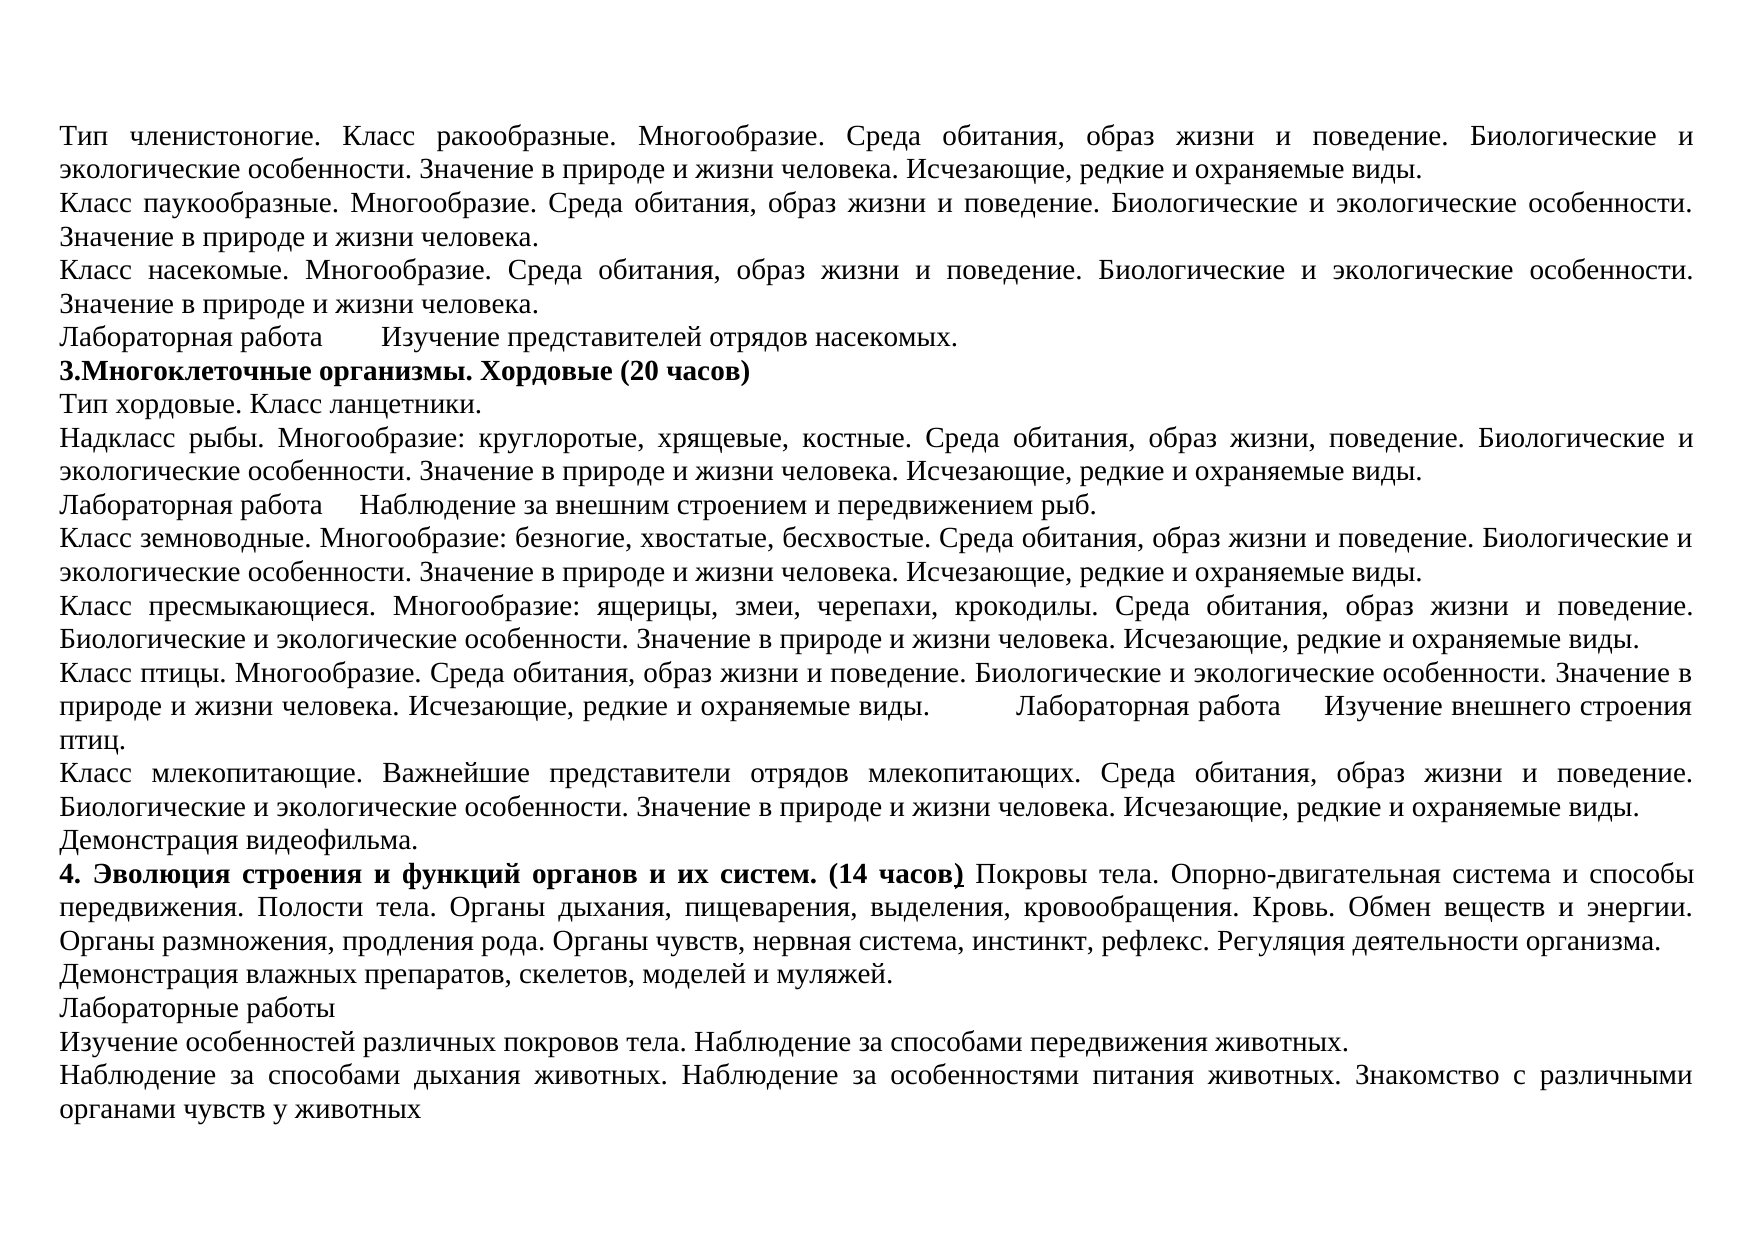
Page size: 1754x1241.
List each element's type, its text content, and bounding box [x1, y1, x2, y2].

text Тип хордовые. Класс ланцетники. [59, 386, 1695, 420]
text Класс паукообразные. Многообразие. Среда обитания, образ жизни и поведение. Биологические и экологические особенности. Значение в природе и жизни человека. [59, 185, 1695, 252]
text Демонстрация видеофильма. [59, 822, 1695, 856]
text Класс насекомые. Многообразие. Среда обитания, образ жизни и поведение. Биологические и экологические особенности. Значение в природе и жизни человека. [59, 252, 1695, 319]
text Класс земноводные. Многообразие: безногие, хвостатые, бесхвостые. Среда обитания, образ жизни и поведение. Биологические и экологические особенности. Значение в природе и жизни человека. Исчезающие, редкие и охраняемые виды. [59, 521, 1695, 588]
text Надкласс рыбы. Многообразие: круглоротые, хрящевые, костные. Среда обитания, образ жизни, поведение. Биологические и экологические особенности. Значение в природе и жизни человека. Исчезающие, редкие и охраняемые виды. [59, 420, 1695, 487]
text Класс млекопитающие. Важнейшие представители отрядов млекопитающих. Среда обитания, образ жизни и поведение. Биологические и экологические особенности. Значение в природе и жизни человека. Исчезающие, редкие и охраняемые виды. [59, 755, 1695, 822]
text 4. Эволюция строения и функций органов и их систем. (14 часов) Покровы тела. Опорно-двигательная система и способы передвижения. Полости тела. Органы дыхания, пищеварения, выделения, кровообращения. Кровь. Обмен веществ и энергии. Органы размножения, продления рода. Органы чувств, нервная система, инстинкт, рефлекс. Регуляция деятельности организма. [59, 856, 1695, 957]
text Изучение особенностей различных покровов тела. Наблюдение за способами передвижения животных. [59, 1024, 1695, 1057]
text Класс птицы. Многообразие. Среда обитания, образ жизни и поведение. Биологические и экологические особенности. Значение в природе и жизни человека. Исчезающие, редкие и охраняемые виды. Лабораторная работа Изучение внешнего строения птиц. [59, 655, 1695, 755]
text 3.Многоклеточные организмы. Хордовые (20 часов) [59, 353, 1695, 386]
text Класс пресмыкающиеся. Многообразие: ящерицы, змеи, черепахи, крокодилы. Среда обитания, образ жизни и поведение. Биологические и экологические особенности. Значение в природе и жизни человека. Исчезающие, редкие и охраняемые виды. [59, 588, 1695, 655]
text Тип членистоногие. Класс ракообразные. Многообразие. Среда обитания, образ жизни и поведение. Биологические и экологические особенности. Значение в природе и жизни человека. Исчезающие, редкие и охраняемые виды. [59, 118, 1695, 185]
text Наблюдение за способами дыхания животных. Наблюдение за особенностями питания животных. Знакомство с различными органами чувств у животных [59, 1057, 1695, 1124]
text Лабораторные работы [59, 990, 1695, 1024]
text Демонстрация влажных препаратов, скелетов, моделей и муляжей. [59, 957, 1695, 990]
text Лабораторная работа Наблюдение за внешним строением и передвижением рыб. [59, 487, 1695, 521]
text Лабораторная работа Изучение представителей отрядов насекомых. [59, 319, 1695, 353]
